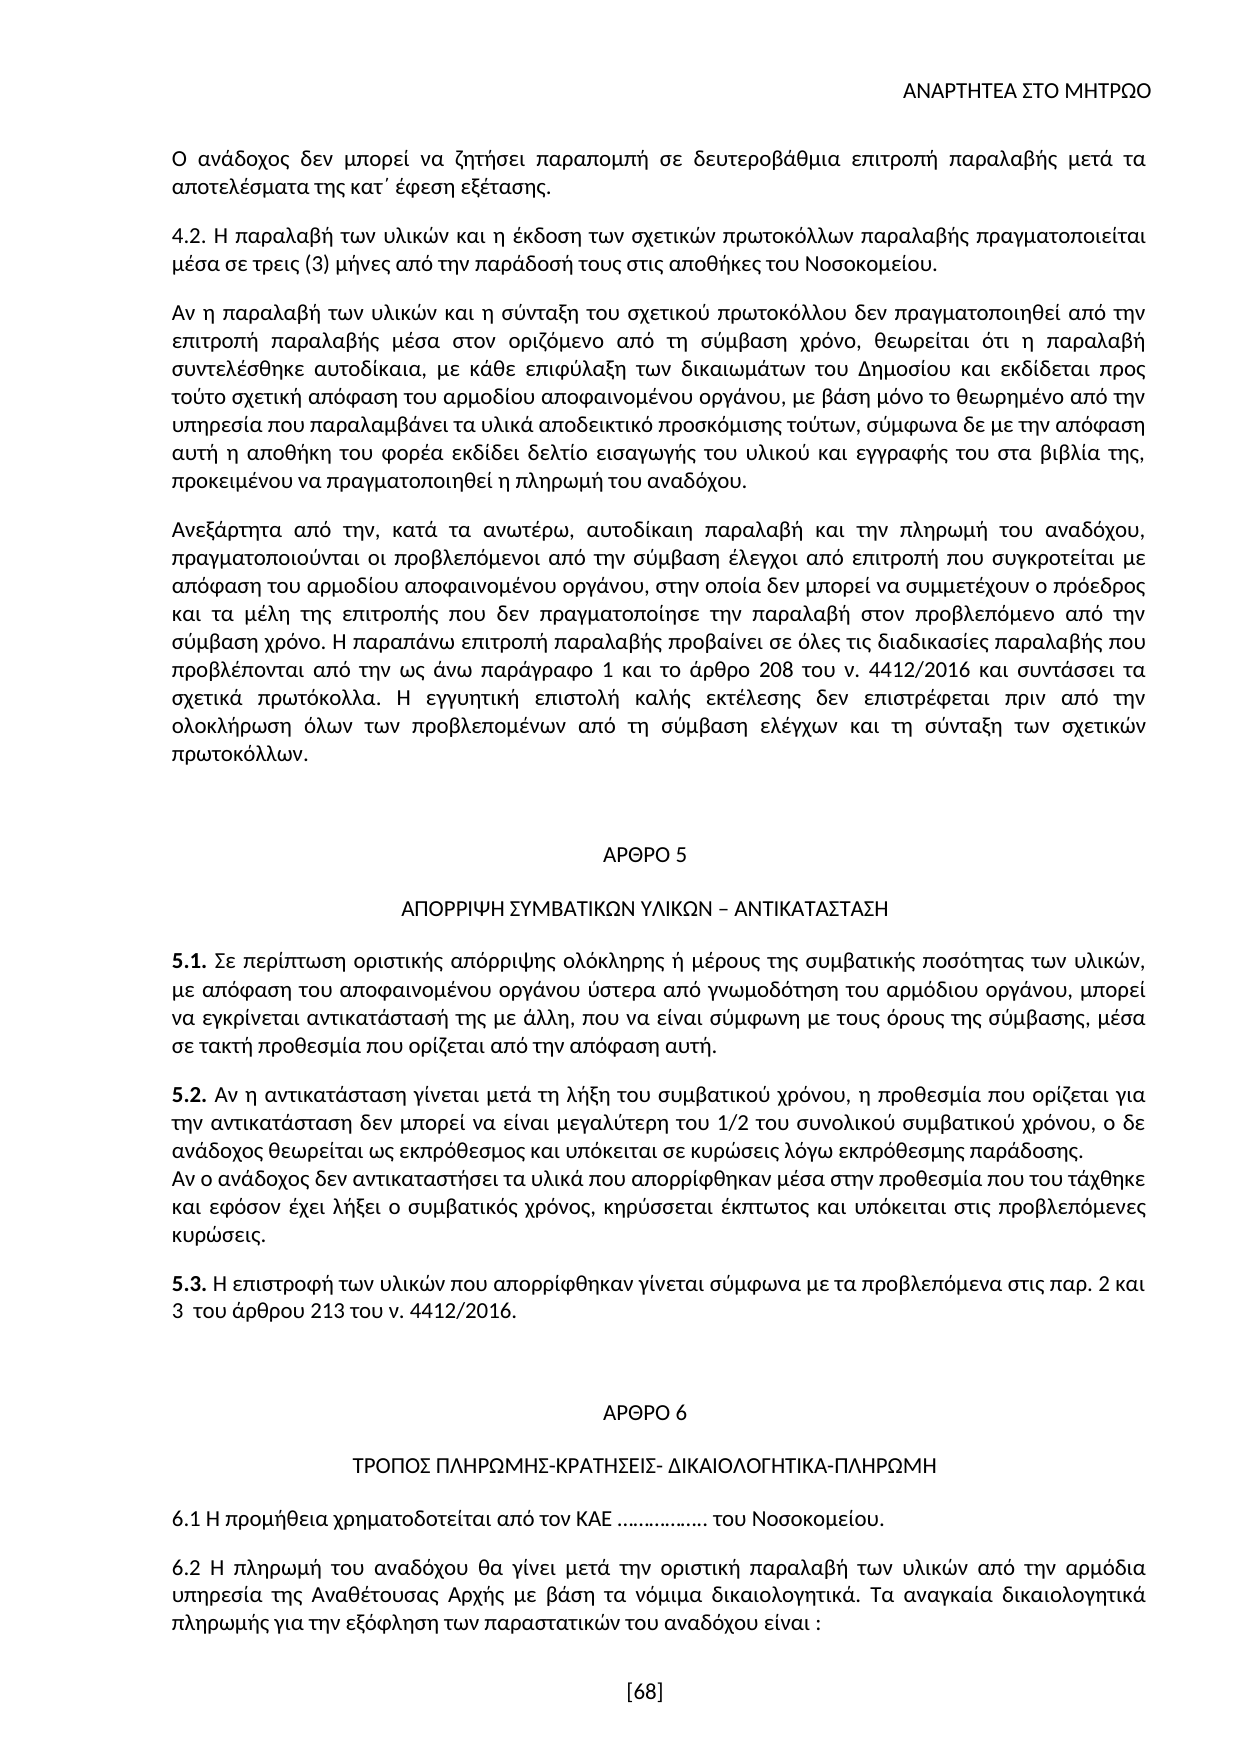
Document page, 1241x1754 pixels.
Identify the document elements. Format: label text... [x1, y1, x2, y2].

text Αν η παραλαβή των υλικών και η σύνταξη του σχετικού πρωτοκόλλου δεν πραγματοποιηθεί από την επιτροπή παραλαβής μέσα στον οριζόμενο από τη σύμβαση χρόνο, θεωρείται ότι η παραλαβή συντελέσθηκε αυτοδίκαια, με κάθε επιφύλαξη των δικαιωμάτων του Δημοσίου και εκδίδεται προς τούτο σχετική απόφαση του αρμοδίου αποφαινομένου οργάνου, με βάση μόνο το θεωρημένο από την υπηρεσία που παραλαμβάνει τα υλικά αποδεικτικό προσκόμισης τούτων, σύμφωνα δε με την απόφαση αυτή η αποθήκη του φορέα εκδίδει δελτίο εισαγωγής του υλικού και εγγραφής του στα βιβλία της, προκειμένου να πραγματοποιηθεί η πληρωμή του αναδόχου. [172, 298, 1147, 494]
text 5.3. Η επιστροφή των υλικών που απορρίφθηκαν γίνεται σύμφωνα με τα προβλεπόμενα στις παρ. 2 και 3 του άρθρου 213 του ν. 4412/2016. [172, 1268, 1147, 1324]
text ΑΡΘΡΟ 6 [138, 1398, 1151, 1426]
text Ανεξάρτητα από την, κατά τα ανωτέρω, αυτοδίκαιη παραλαβή και την πληρωμή του αναδόχου, πραγματοποιούνται οι προβλεπόμενοι από την σύμβαση έλεγχοι από επιτροπή που συγκροτείται με απόφαση του αρμοδίου αποφαινομένου οργάνου, στην οποία δεν μπορεί να συμμετέχουν ο πρόεδρος και τα μέλη της επιτροπής που δεν πραγματοποίησε την παραλαβή στον προβλεπόμενο από την σύμβαση χρόνο. Η παραπάνω επιτροπή παραλαβής προβαίνει σε όλες τις διαδικασίες παραλαβής που προβλέπονται από την ως άνω παράγραφο 1 και το άρθρο 208 του ν. 4412/2016 και συντάσσει τα σχετικά πρωτόκολλα. Η εγγυητική επιστολή καλής εκτέλεσης δεν επιστρέφεται πριν από την ολοκλήρωση όλων των προβλεπομένων από τη σύμβαση ελέγχων και τη σύνταξη των σχετικών πρωτοκόλλων. [172, 514, 1147, 767]
text ΑΡΘΡΟ 5 [138, 841, 1151, 869]
text 6.1 Η προμήθεια χρηματοδοτείται από τον ΚΑΕ …………….. του Νοσοκομείου. [172, 1504, 1147, 1532]
text 6.2 Η πληρωμή του αναδόχου θα γίνει μετά την οριστική παραλαβή των υλικών από την αρμόδια υπηρεσία της Αναθέτουσας Αρχής με βάση τα νόμιμα δικαιολογητικά. Τα αναγκαία δικαιολογητικά πληρωμής για την εξόφληση των παραστατικών του αναδόχου είναι : [172, 1553, 1147, 1636]
text ΤΡΟΠΟΣ ΠΛΗΡΩΜΗΣ-ΚΡΑΤΗΣΕΙΣ- ΔΙΚΑΙΟΛΟΓΗΤΙΚΑ-ΠΛΗΡΩΜΗ [138, 1451, 1151, 1479]
text 5.2. Αν η αντικατάσταση γίνεται μετά τη λήξη του συμβατικού χρόνου, η προθεσμία που ορίζεται για την αντικατάσταση δεν μπορεί να είναι μεγαλύτερη του 1/2 του συνολικού συμβατικού χρόνου, ο δε ανάδοχος θεωρείται ως εκπρόθεσμος και υπόκειται σε κυρώσεις λόγω εκπρόθεσμης παράδοσης. Αν ο ανάδοχος δεν αντικαταστήσει τα υλικά που απορρίφθηκαν μέσα στην προθεσμία που του τάχθηκε και εφόσον έχει λήξει ο συμβατικός χρόνος, κηρύσσεται έκπτωτος και υπόκειται στις προβλεπόμενες κυρώσεις. [172, 1079, 1147, 1248]
text 4.2. Η παραλαβή των υλικών και η έκδοση των σχετικών πρωτοκόλλων παραλαβής πραγματοποιείται μέσα σε τρεις (3) μήνες από την παράδοσή τους στις αποθήκες του Νοσοκομείου. [172, 221, 1147, 277]
text ΑΠΟΡΡΙΨΗ ΣΥΜΒΑΤΙΚΩΝ ΥΛΙΚΩΝ – ΑΝΤΙΚΑΤΑΣΤΑΣΗ [138, 894, 1151, 922]
text 5.1. Σε περίπτωση οριστικής απόρριψης ολόκληρης ή μέρους της συμβατικής ποσότητας των υλικών, με απόφαση του αποφαινομένου οργάνου ύστερα από γνωμοδότηση του αρμόδιου οργάνου, μπορεί να εγκρίνεται αντικατάστασή της με άλλη, που να είναι σύμφωνη με τους όρους της σύμβασης, μέσα σε τακτή προθεσμία που ορίζεται από την απόφαση αυτή. [172, 947, 1147, 1059]
text Ο ανάδοχος δεν μπορεί να ζητήσει παραπομπή σε δευτεροβάθμια επιτροπή παραλαβής μετά τα αποτελέσματα της κατ΄ έφεση εξέτασης. [172, 144, 1147, 200]
